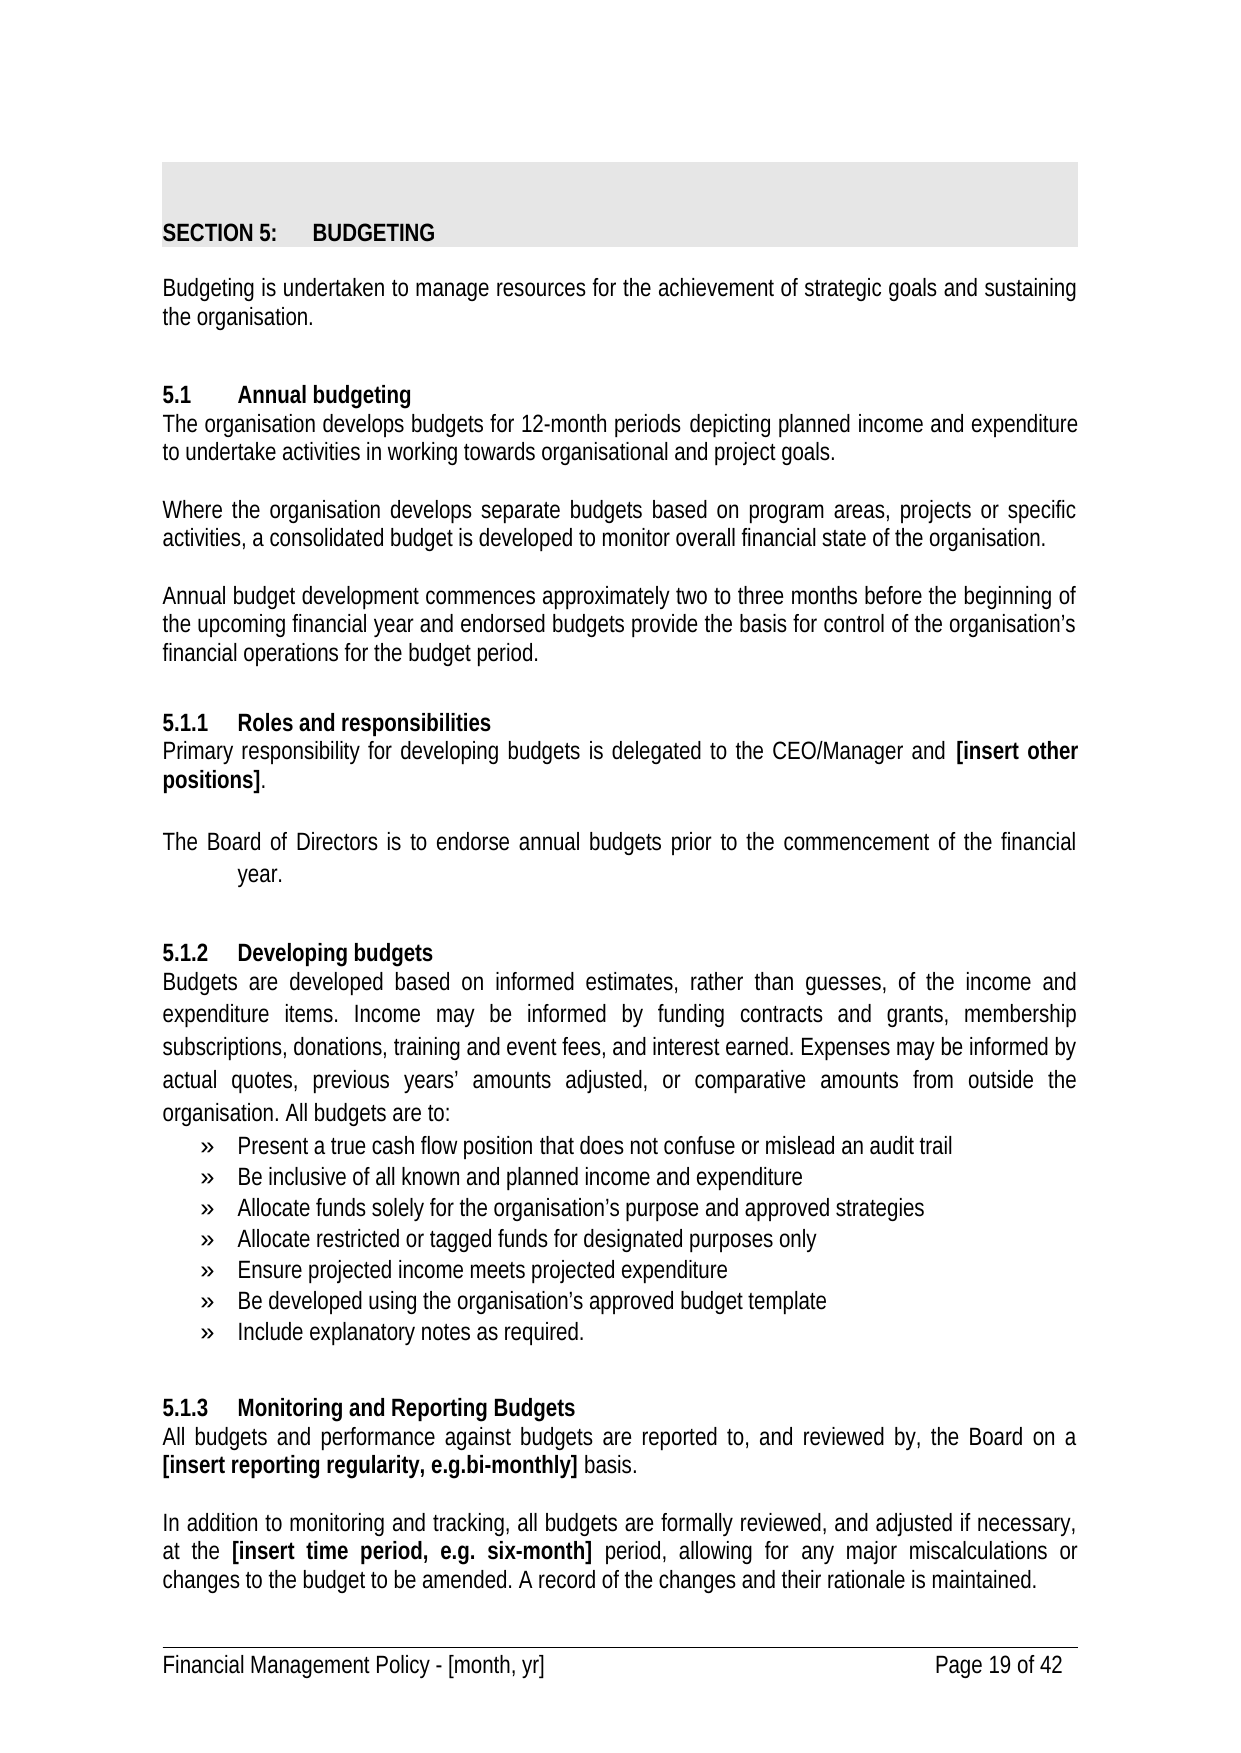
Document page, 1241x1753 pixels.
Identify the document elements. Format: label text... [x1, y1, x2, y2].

subtitle SECTION 5: BUDGETING [162, 218, 1078, 247]
text Budgeting is undertaken to manage resources for the achievement of strategic goals and sustaining the organisation. [162, 273, 1078, 331]
list Include explanatory notes as required. [200, 1317, 1078, 1348]
text The organisation develops budgets for 12-month periods depicting planned income and expenditure to undertake activities in working towards organisational and project goals. [162, 409, 1078, 466]
list Present a true cash flow position that does not confuse or mislead an audit trail [200, 1131, 1078, 1162]
text Primary responsibility for developing budgets is delegated to the CEO/Manager and [insert other positions]. [162, 736, 1078, 794]
text In addition to monitoring and tracking, all budgets are formally reviewed, and adjusted if necessary, at the [insert time period, e.g. six-month] period, allowing for any major miscalculations or changes to the budget to be amended. A record of the changes and their rationale is maintained. [162, 1508, 1078, 1593]
list Allocate restricted or tagged funds for designated purposes only [200, 1224, 1078, 1255]
subtitle 5.1 Annual budgeting [162, 380, 1078, 409]
list Allocate funds solely for the organisation’s purpose and approved strategies [200, 1193, 1078, 1224]
list Be inclusive of all known and planned income and expenditure [200, 1162, 1078, 1193]
subtitle 5.1.2 Developing budgets [162, 938, 1078, 966]
subtitle 5.1.3 Monitoring and Reporting Budgets [162, 1393, 1078, 1422]
subtitle 5.1.1 Roles and responsibilities [162, 708, 1078, 736]
text All budgets and performance against budgets are reported to, and reviewed by, the Board on a [insert reporting regularity, e.g.bi-monthly] basis. [162, 1422, 1078, 1479]
list Ensure projected income meets projected expenditure [200, 1255, 1078, 1286]
text Annual budget development commences approximately two to three months before the beginning of the upcoming financial year and endorsed budgets provide the basis for control of the organisation’s financial operations for the budget period. [162, 581, 1078, 667]
list Be developed using the organisation’s approved budget template [200, 1286, 1078, 1317]
text Budgets are developed based on informed estimates, rather than guesses, of the income and expenditure items. Income may be informed by funding contracts and grants, membership subscriptions, donations, training and event fees, and interest earned. Expenses may be informed by actual quotes, previous years’ amounts adjusted, or comparative amounts from outside the organisation. All budgets are to: [162, 966, 1078, 1127]
text The Board of Directors is to endorse annual budgets prior to the commencement of the financial year. [162, 827, 1078, 888]
text Where the organisation develops separate budgets based on program areas, projects or specific activities, a consolidated budget is developed to monitor overall financial state of the organisation. [162, 495, 1078, 552]
